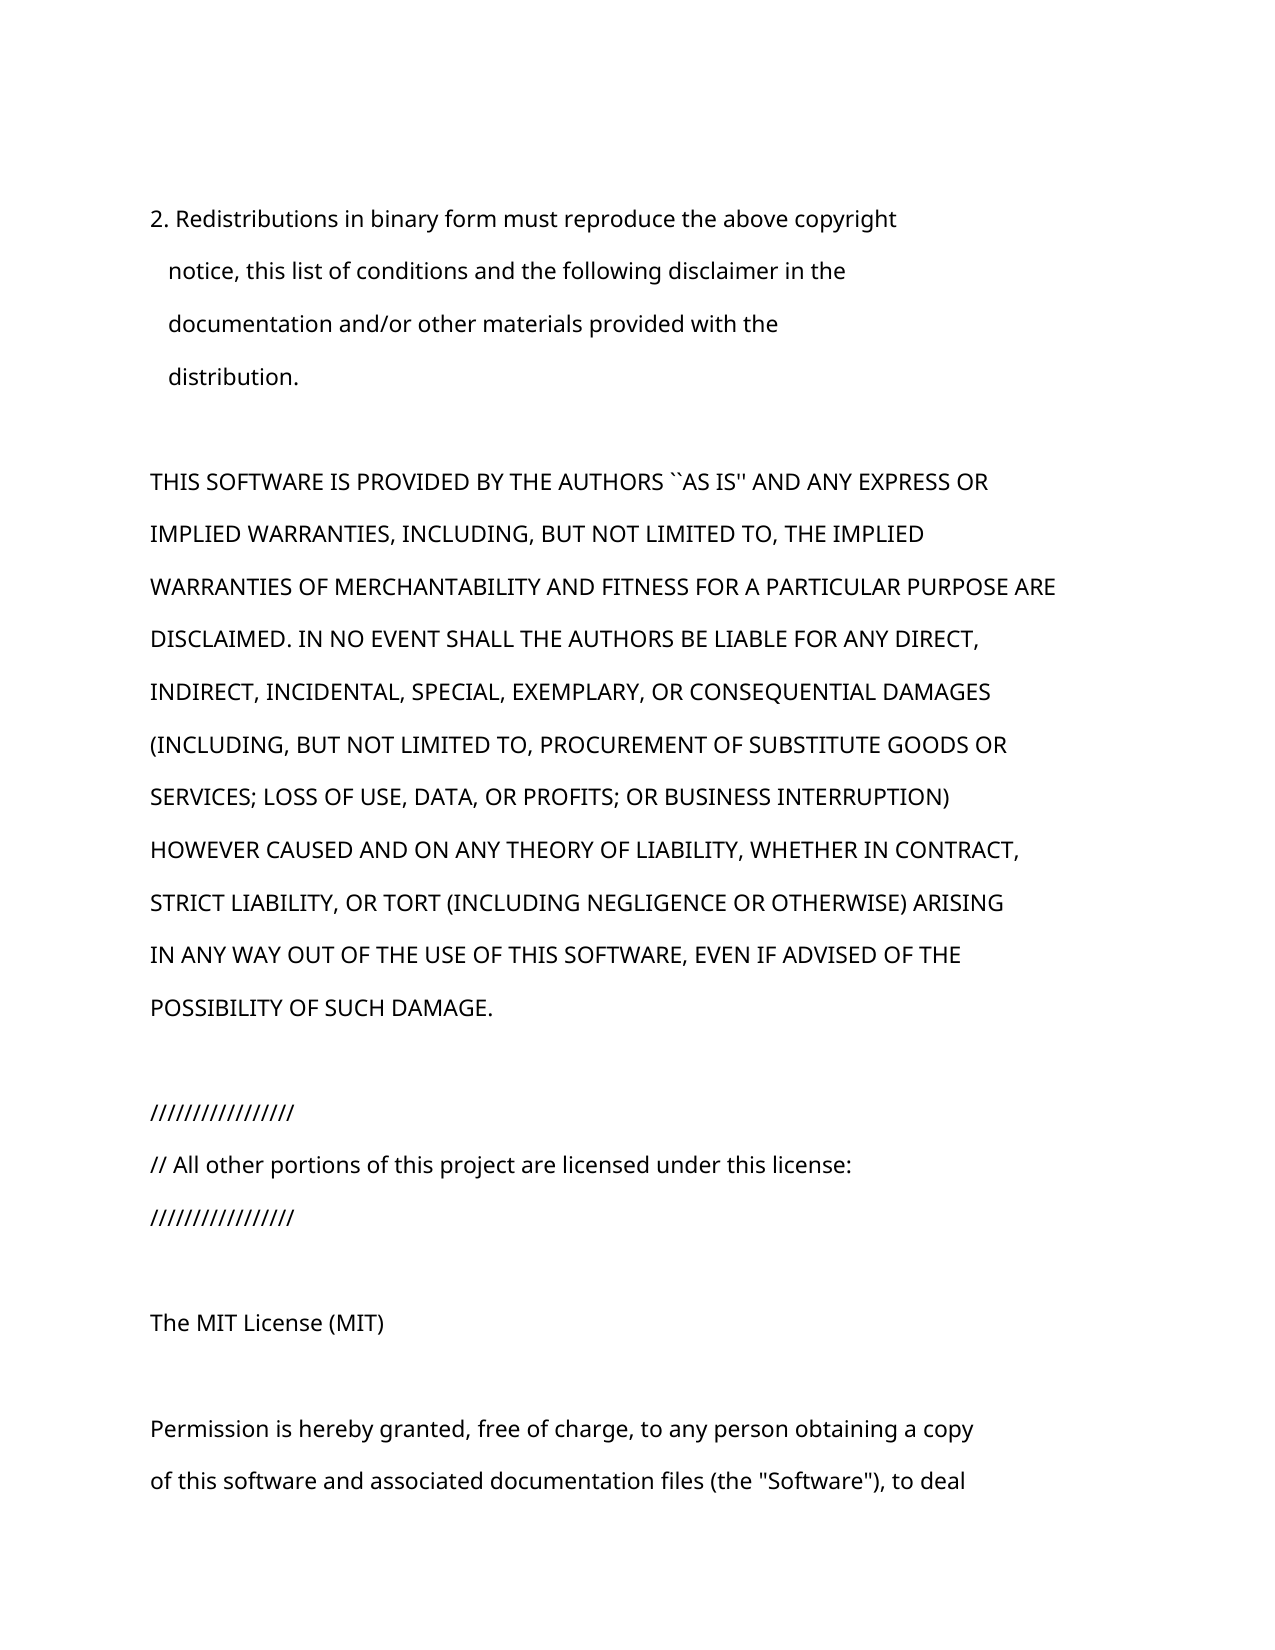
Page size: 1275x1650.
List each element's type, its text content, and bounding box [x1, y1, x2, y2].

text // All other portions of this project are licensed under this license: [150, 1149, 1125, 1181]
text documentation and/or other materials provided with the [150, 308, 1125, 339]
text SERVICES; LOSS OF USE, DATA, OR PROFITS; OR BUSINESS INTERRUPTION) [150, 781, 1125, 812]
text ///////////////// [150, 1097, 1125, 1128]
text of this software and associated documentation files (the "Software"), to deal [150, 1465, 1125, 1496]
text INDIRECT, INCIDENTAL, SPECIAL, EXEMPLARY, OR CONSEQUENTIAL DAMAGES [150, 676, 1125, 707]
text HOWEVER CAUSED AND ON ANY THEORY OF LIABILITY, WHETHER IN CONTRACT, [150, 834, 1125, 865]
text STRICT LIABILITY, OR TORT (INCLUDING NEGLIGENCE OR OTHERWISE) ARISING [150, 886, 1125, 918]
text 2. Redistributions in binary form must reproduce the above copyright [150, 203, 1125, 234]
text WARRANTIES OF MERCHANTABILITY AND FITNESS FOR A PARTICULAR PURPOSE ARE [150, 571, 1125, 602]
text THIS SOFTWARE IS PROVIDED BY THE AUTHORS ``AS IS'' AND ANY EXPRESS OR [150, 466, 1125, 497]
text Permission is hereby granted, free of charge, to any person obtaining a copy [150, 1412, 1125, 1444]
text ///////////////// [150, 1202, 1125, 1233]
text IN ANY WAY OUT OF THE USE OF THIS SOFTWARE, EVEN IF ADVISED OF THE [150, 939, 1125, 970]
text notice, this list of conditions and the following disclaimer in the [150, 255, 1125, 286]
text POSSIBILITY OF SUCH DAMAGE. [150, 992, 1125, 1023]
text IMPLIED WARRANTIES, INCLUDING, BUT NOT LIMITED TO, THE IMPLIED [150, 518, 1125, 549]
text The MIT License (MIT) [150, 1307, 1125, 1338]
text distribution. [150, 360, 1125, 392]
text (INCLUDING, BUT NOT LIMITED TO, PROCUREMENT OF SUBSTITUTE GOODS OR [150, 729, 1125, 760]
text DISCLAIMED. IN NO EVENT SHALL THE AUTHORS BE LIABLE FOR ANY DIRECT, [150, 623, 1125, 655]
